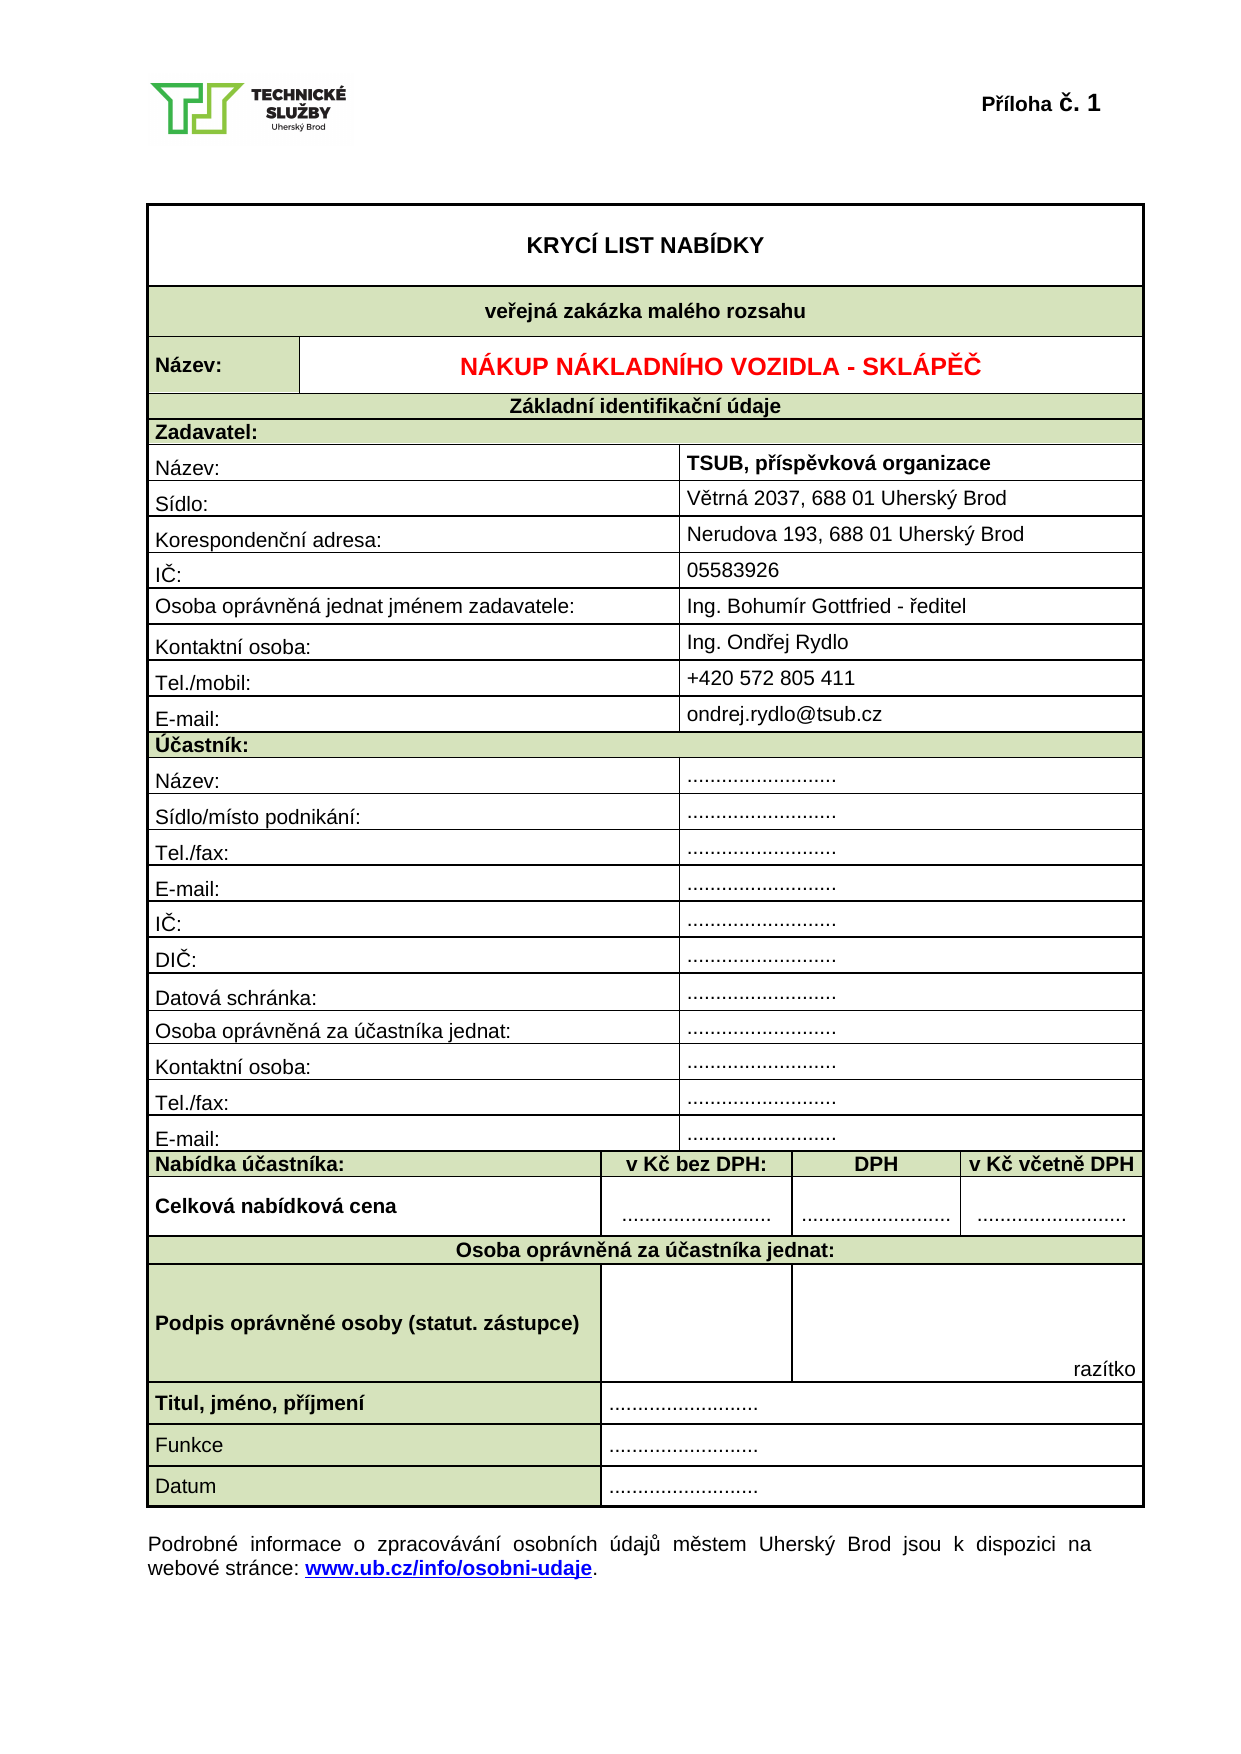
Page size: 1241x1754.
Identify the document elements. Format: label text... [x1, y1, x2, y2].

table_cell IČ: [149, 902, 679, 936]
table_cell v Kč bez DPH: [602, 1152, 791, 1176]
table_cell .......................... [680, 1116, 1142, 1150]
table_cell DPH [793, 1152, 960, 1176]
table_cell TSUB, příspěvková organizace [680, 445, 1142, 479]
table_cell Kontaktní osoba: [149, 1044, 679, 1078]
table_cell Kontaktní osoba: [149, 625, 679, 659]
table_cell Titul, jméno, příjmení [149, 1383, 600, 1423]
table_cell Datum [149, 1467, 600, 1505]
table_cell .......................... [680, 794, 1142, 828]
table_cell veřejná zakázka malého rozsahu [149, 287, 1142, 336]
table_cell Podpis oprávněné osoby (statut. zástupce) [149, 1265, 600, 1381]
table_cell Nákup nákladního vozidla - sklápěč [300, 337, 1142, 392]
table_cell Sídlo/místo podnikání: [149, 794, 679, 828]
table_cell v Kč včetně DPH [961, 1152, 1142, 1176]
table_cell Tel./fax: [149, 1080, 679, 1114]
table_cell .......................... [602, 1177, 791, 1235]
table_cell Sídlo: [149, 481, 679, 515]
table_cell Název: [149, 445, 679, 479]
table_cell Funkce [149, 1425, 600, 1465]
table_cell Celková nabídková cena [149, 1177, 600, 1235]
table_cell .......................... [680, 830, 1142, 864]
table_cell Základní identifikační údaje [149, 394, 1142, 418]
table_cell E-mail: [149, 697, 679, 731]
table_cell .......................... [680, 866, 1142, 900]
table_cell Korespondenční adresa: [149, 517, 679, 551]
table_cell Název: [149, 337, 299, 392]
table_cell .......................... [793, 1177, 960, 1235]
table_cell 05583926 [680, 553, 1142, 587]
table_cell Nabídka účastníka: [149, 1152, 600, 1176]
table_header KRYCÍ LIST NABÍDKY [149, 206, 1142, 285]
table_cell +420 572 805 411 [680, 661, 1142, 695]
table_cell Osoba oprávněná za účastníka jednat: [149, 1011, 679, 1042]
table_cell .......................... [680, 902, 1142, 936]
table_cell Tel./fax: [149, 830, 679, 864]
table_cell .......................... [602, 1425, 1142, 1465]
picture [147, 73, 354, 146]
table_cell Tel./mobil: [149, 661, 679, 695]
table_cell Datová schránka: [149, 974, 679, 1010]
table_cell Ing. Bohumír Gottfried - ředitel [680, 589, 1142, 623]
table_cell Název: [149, 758, 679, 792]
table_cell Zadavatel: [149, 420, 1142, 443]
table_cell Účastník: [149, 733, 1142, 757]
table_cell Osoba oprávněná jednat jménem zadavatele: [149, 589, 679, 623]
table_cell .......................... [680, 1080, 1142, 1114]
table_cell .......................... [680, 938, 1142, 972]
table_cell E-mail: [149, 1116, 679, 1150]
table_cell .......................... [602, 1383, 1142, 1423]
table_cell .......................... [680, 758, 1142, 792]
table_cell Ing. Ondřej Rydlo [680, 625, 1142, 659]
table_cell E-mail: [149, 866, 679, 900]
text Podrobné informace o zpracovávání osobních údajů městem Uherský Brod jsou k dispozici na webové stránce: www.ub.cz/info/osobni-udaje. [148, 1532, 1092, 1580]
table_cell .......................... [680, 1011, 1142, 1042]
table_cell .......................... [961, 1177, 1142, 1235]
table_cell ondrej.rydlo@tsub.cz [680, 697, 1142, 731]
table_cell Osoba oprávněná za účastníka jednat: [149, 1237, 1142, 1263]
table_cell .......................... [680, 1044, 1142, 1078]
table_cell Nerudova 193, 688 01 Uherský Brod [680, 517, 1142, 551]
table_cell .......................... [602, 1467, 1142, 1505]
table_cell .......................... [680, 974, 1142, 1010]
table_cell razítko [793, 1265, 1142, 1381]
table_cell [602, 1265, 791, 1381]
table_cell DIČ: [149, 938, 679, 972]
table_cell IČ: [149, 553, 679, 587]
table_cell Větrná 2037, 688 01 Uherský Brod [680, 481, 1142, 515]
